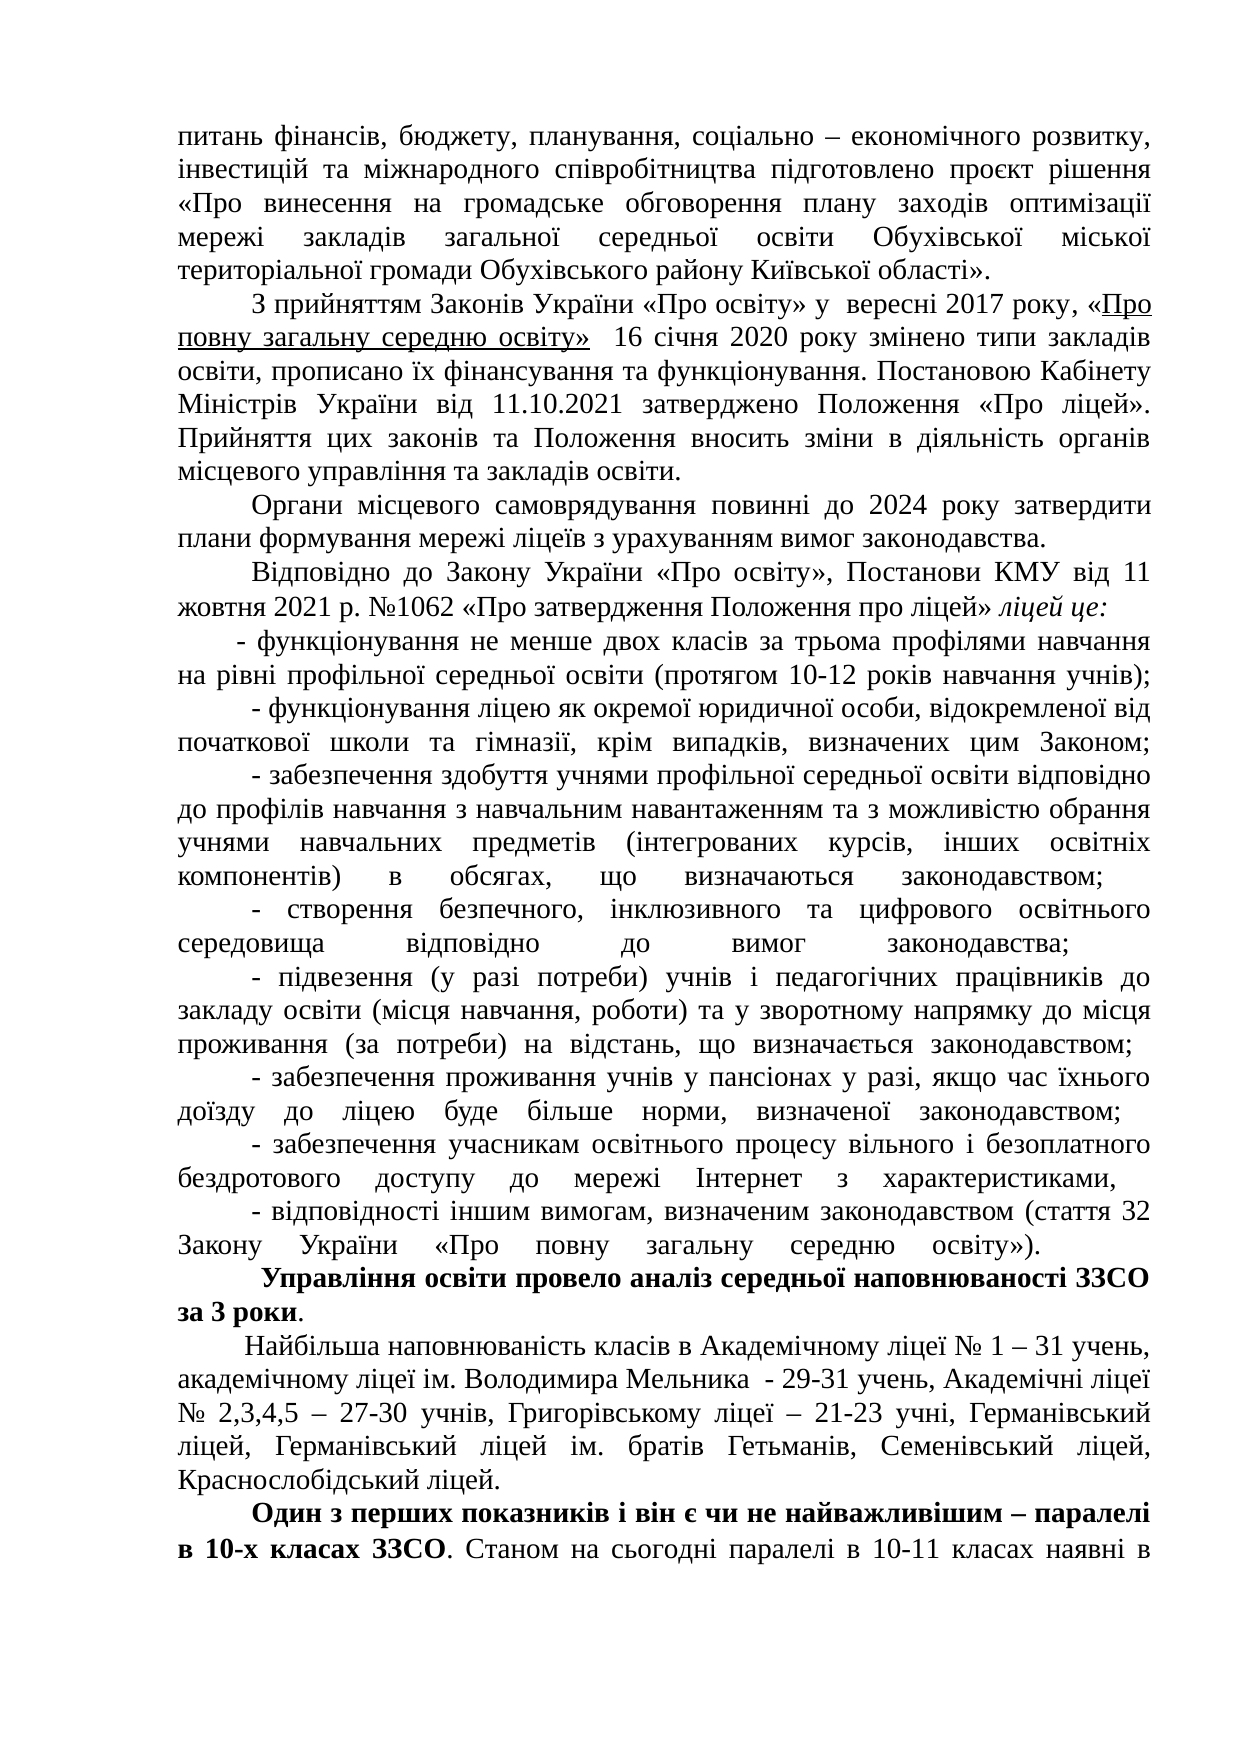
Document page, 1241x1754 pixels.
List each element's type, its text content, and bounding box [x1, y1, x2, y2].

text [177, 118, 1152, 286]
text Органи місцевого самоврядування повинні до 2024 року затвердити плани формування мережі ліцеїв з урахуванням вимог законодавства. [177, 487, 1152, 554]
text Найбільша наповнюваність класів в Академічному ліцеї № 1 – 31 учень, академічному ліцеї ім. Володимира Мельника - 29-31 учень, Академічні ліцеї № 2,3,4,5 – 27-30 учнів, Григорівському ліцеї – 21-23 учні, Германівський ліцей, Германівський ліцей ім. братів Гетьманів, Семенівський ліцей, Краснослобідський ліцей. [177, 1328, 1152, 1495]
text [177, 1495, 1152, 1565]
text Відповідно до Закону України «Про освіту», Постанови КМУ від 11 жовтня 2021 р. №1062 «Про затвердження Положення про ліцей» ліцей це: [177, 554, 1152, 623]
text - функціонування не менше двох класів за трьома профілями навчання на рівні профільної середньої освіти (протягом 10-12 років навчання учнів); - функціонування ліцею як окремої юридичної особи, відокремленої від початкової школи та гімназії, крім випадків, визначених цим Законом; - забезпечення здобуття учнями профільної середньої освіти відповідно до профілів навчання з навчальним навантаженням та з можливістю обрання учнями навчальних предметів (інтегрованих курсів, інших освітніх компонентів) в обсягах, що визначаються законодавством; - створення безпечного, інклюзивного та цифрового освітнього середовища відповідно до вимог законодавства; - підвезення (у разі потреби) учнів і педагогічних працівників до закладу освіти (місця навчання, роботи) та у зворотному напрямку до місця проживання (за потреби) на відстань, що визначається законодавством; - забезпечення проживання учнів у пансіонах у разі, якщо час їхнього доїзду до ліцею буде більше норми, визначеної законодавством; - забезпечення учасникам освітнього процесу вільного і безоплатного бездротового доступу до мережі Інтернет з характеристиками, - відповідності іншим вимогам, визначеним законодавством (стаття 32 Закону України «Про повну загальну середню освіту»). Управління освіти провело аналіз середньої наповнюваності ЗЗСО за 3 роки. [177, 623, 1152, 1328]
text З прийняттям Законів України «Про освіту» у вересні 2017 року, «Про повну загальну середню освіту» 16 січня 2020 року змінено типи закладів освіти, прописано їх фінансування та функціонування. Постановою Кабінету Міністрів України від 11.10.2021 затверджено Положення «Про ліцей». Прийняття цих законів та Положення вносить зміни в діяльність органів місцевого управління та закладів освіти. [177, 286, 1152, 487]
